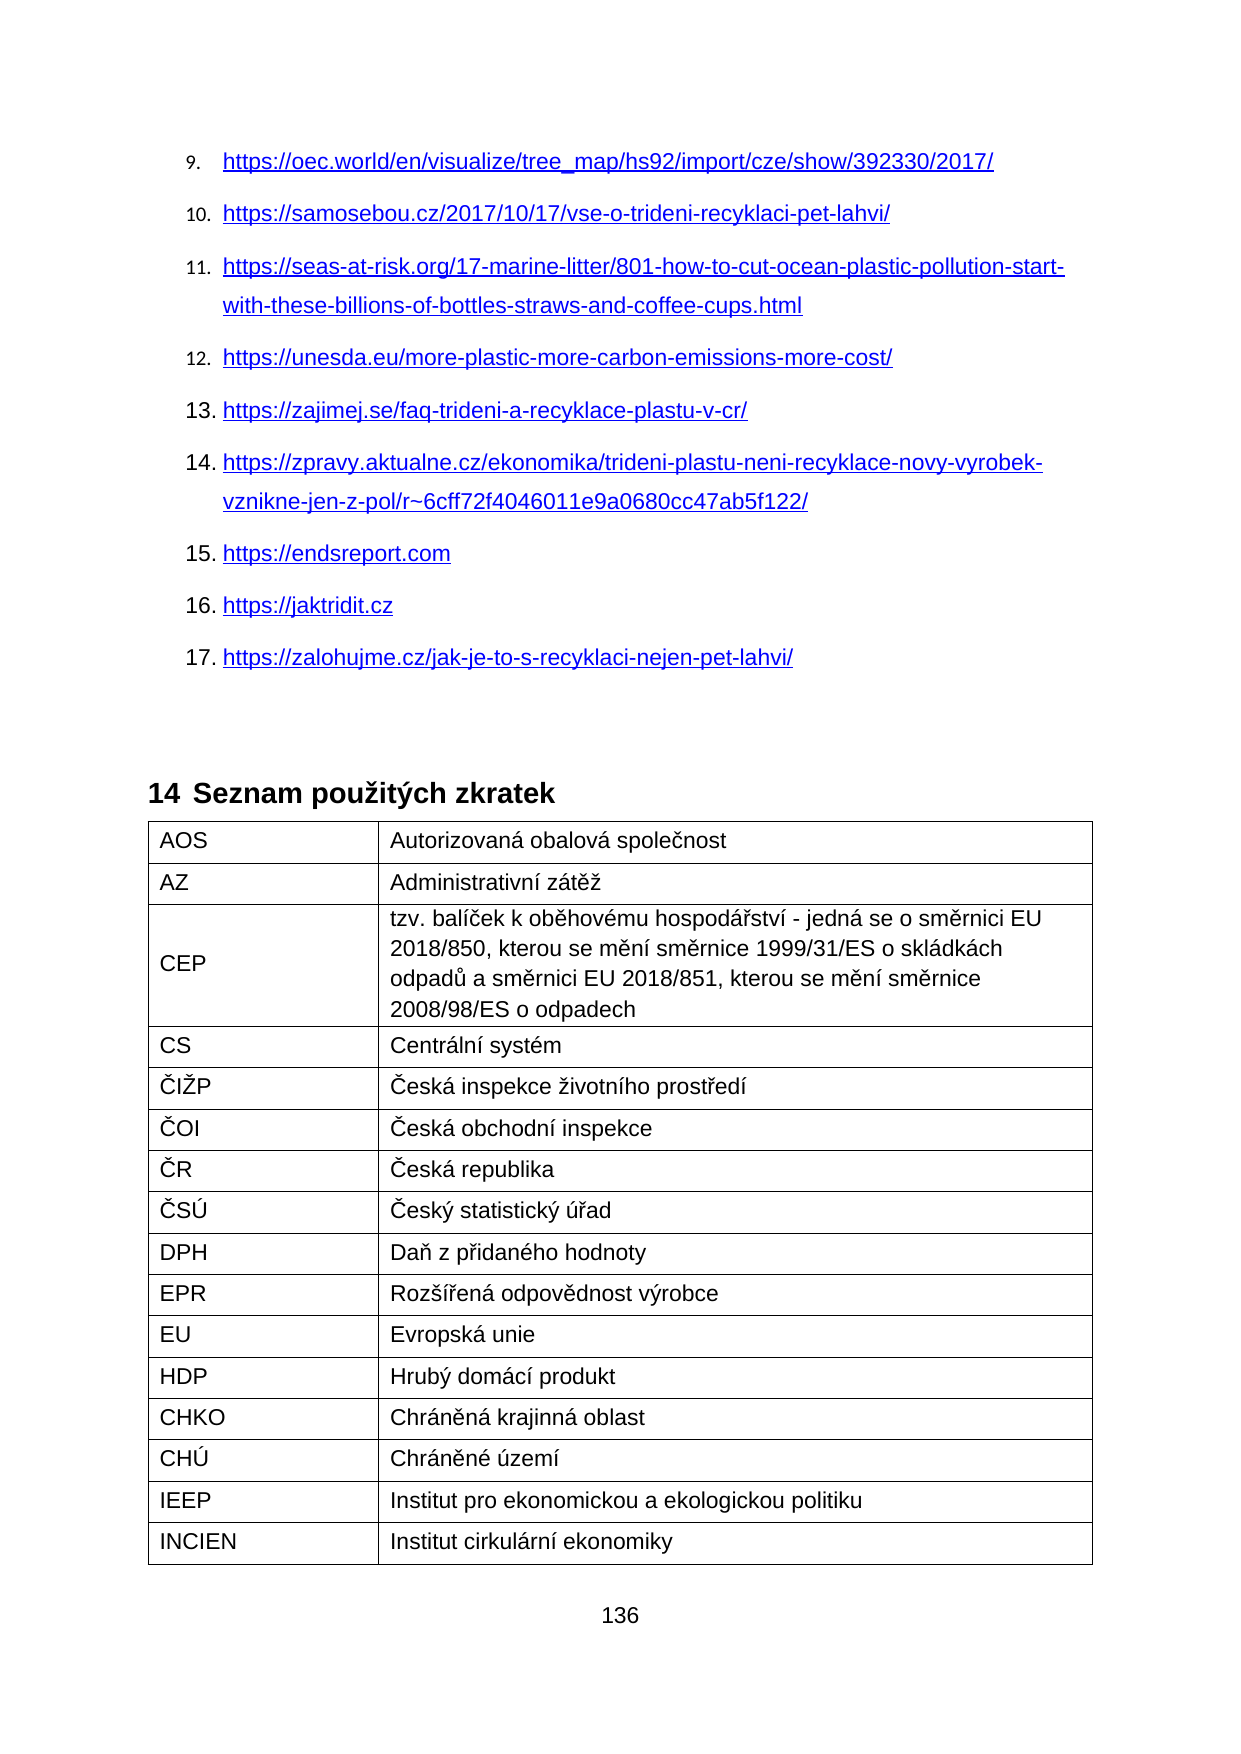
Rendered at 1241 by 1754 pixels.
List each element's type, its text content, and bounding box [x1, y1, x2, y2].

list https://oec.world/en/visualize/tree_map/hs92/import/cze/show/392330/2017/ [185, 148, 1093, 174]
list https://zalohujme.cz/jak-je-to-s-recyklaci-nejen-pet-lahvi/ [185, 644, 1093, 671]
list https://zajimej.se/faq-trideni-a-recyklace-plastu-v-cr/ [185, 397, 1093, 423]
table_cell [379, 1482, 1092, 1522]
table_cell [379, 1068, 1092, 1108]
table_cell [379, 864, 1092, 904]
list https://unesda.eu/more-plastic-more-carbon-emissions-more-cost/ [185, 344, 1093, 371]
list https://endsreport.com [185, 540, 1093, 567]
list https://zpravy.aktualne.cz/ekonomika/trideni-plastu-neni-recyklace-novy-vyrobek-vznikne-jen-z-pol/r~6cff72f4046011e9a0680cc47ab5f122/ [185, 449, 1093, 515]
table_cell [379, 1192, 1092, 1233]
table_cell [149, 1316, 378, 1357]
list https://samosebou.cz/2017/10/17/vse-o-trideni-recyklaci-pet-lahvi/ [185, 200, 1093, 227]
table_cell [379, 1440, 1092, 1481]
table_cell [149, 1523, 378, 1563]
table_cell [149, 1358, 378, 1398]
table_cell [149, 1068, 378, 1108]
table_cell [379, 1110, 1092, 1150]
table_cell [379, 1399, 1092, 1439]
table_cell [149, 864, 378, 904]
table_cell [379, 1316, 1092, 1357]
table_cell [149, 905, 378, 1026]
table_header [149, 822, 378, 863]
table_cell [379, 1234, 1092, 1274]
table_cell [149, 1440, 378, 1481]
list https://seas-at-risk.org/17-marine-litter/801-how-to-cut-ocean-plastic-pollution-start-with-these-billions-of-bottles-straws-and-coffee-cups.html [185, 253, 1093, 319]
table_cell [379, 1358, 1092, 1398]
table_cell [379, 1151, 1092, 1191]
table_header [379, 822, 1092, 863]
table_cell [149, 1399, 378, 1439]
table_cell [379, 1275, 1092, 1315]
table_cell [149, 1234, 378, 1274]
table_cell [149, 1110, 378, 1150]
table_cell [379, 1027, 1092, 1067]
list https://jaktridit.cz [185, 592, 1093, 619]
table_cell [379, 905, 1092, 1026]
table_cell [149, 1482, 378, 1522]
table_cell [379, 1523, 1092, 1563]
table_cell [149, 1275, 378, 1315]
subtitle Seznam použitých zkratek [148, 776, 1093, 810]
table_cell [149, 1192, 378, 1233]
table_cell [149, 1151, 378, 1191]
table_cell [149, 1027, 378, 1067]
